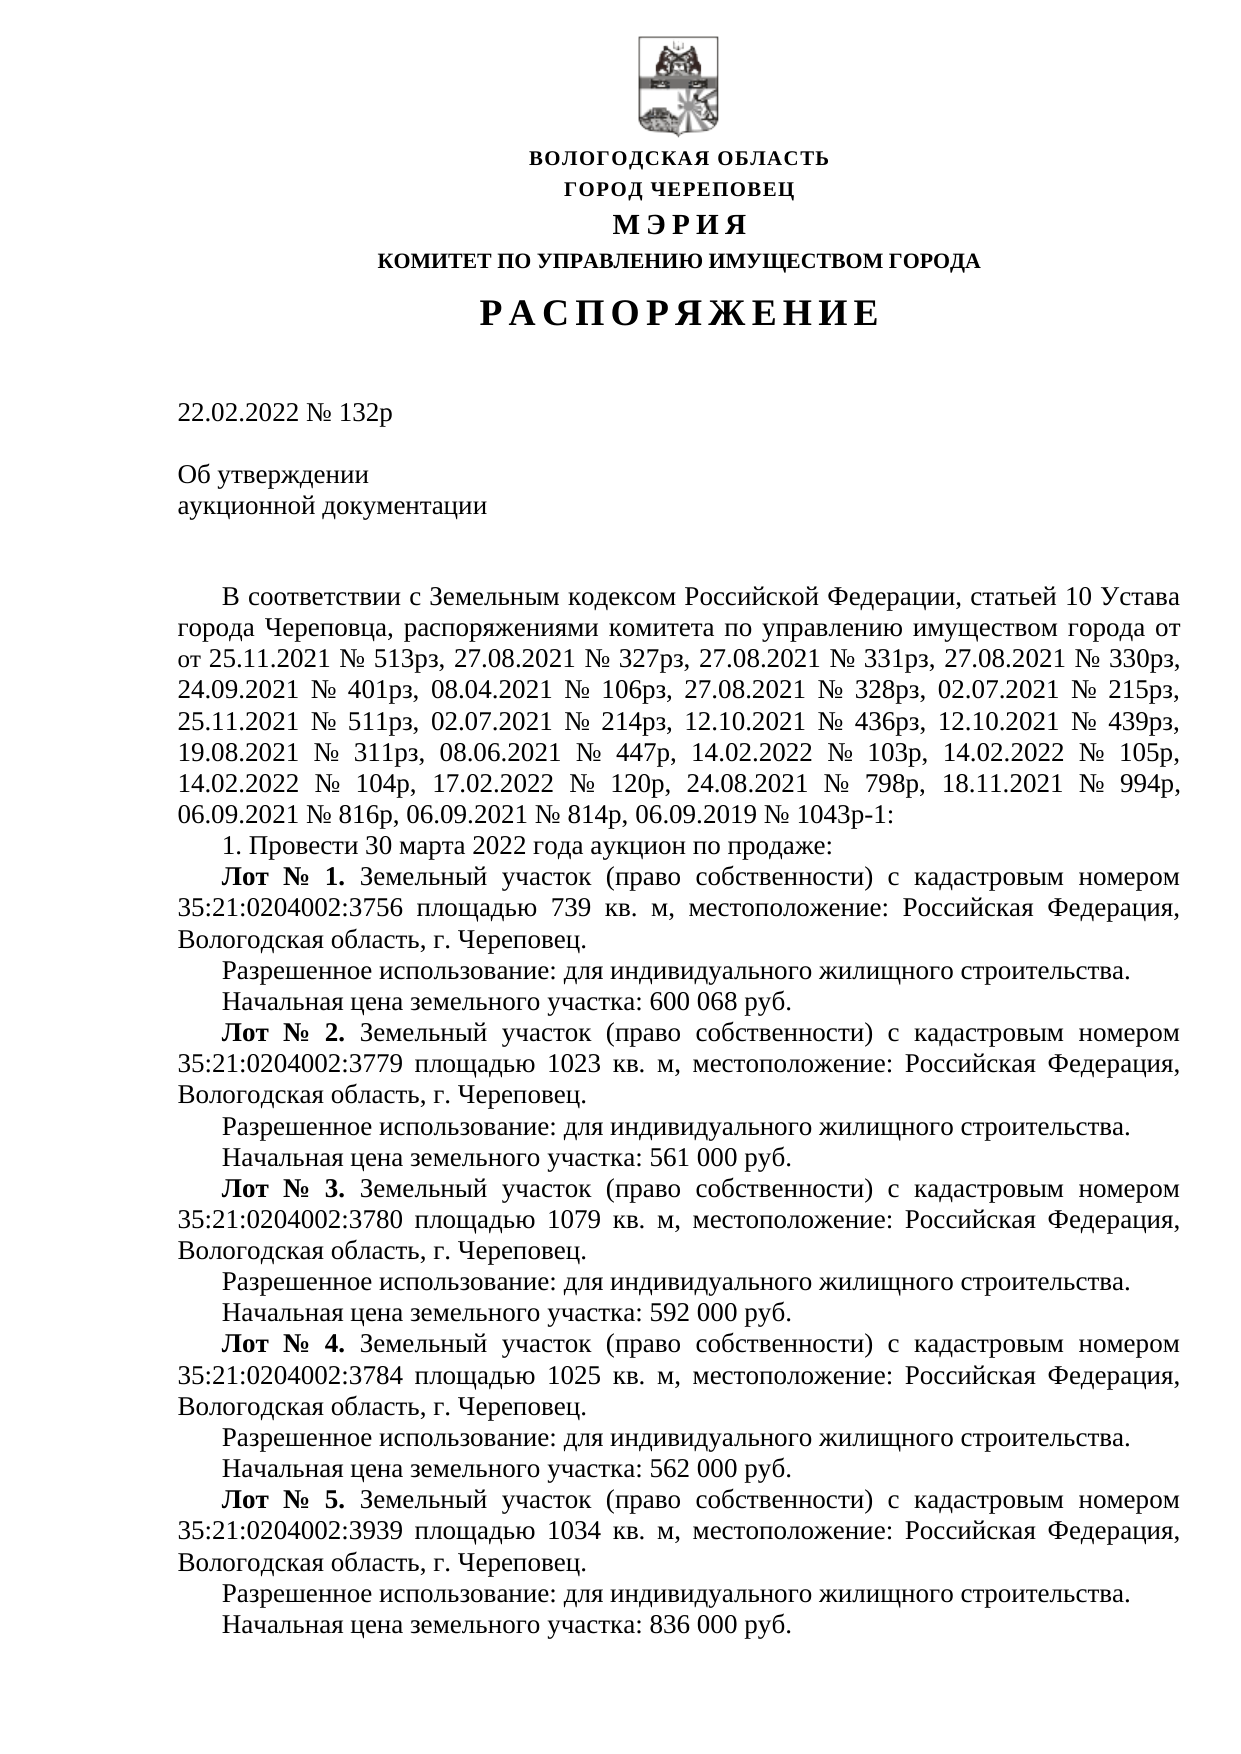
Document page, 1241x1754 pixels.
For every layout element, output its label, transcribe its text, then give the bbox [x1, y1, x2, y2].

text Разрешенное использование: для индивидуального жилищного строительства. [177, 1109, 1181, 1141]
text Начальная цена земельного участка: 592 000 руб. [177, 1296, 1181, 1328]
text Лот № 5. Земельный участок (право собственности) с кадастровым номером 35:21:0204002:3939 площадью 1034 кв. м, местоположение: Российская Федерация, Вологодская область, г. Череповец. [177, 1483, 1181, 1577]
text Лот № 3. Земельный участок (право собственности) с кадастровым номером 35:21:0204002:3780 площадью 1079 кв. м, местоположение: Российская Федерация, Вологодская область, г. Череповец. [177, 1172, 1181, 1265]
text Лот № 1. Земельный участок (право собственности) с кадастровым номером 35:21:0204002:3756 площадью 739 кв. м, местоположение: Российская Федерация, Вологодская область, г. Череповец. [177, 860, 1181, 954]
text Разрешенное использование: для индивидуального жилищного строительства. [177, 1421, 1181, 1452]
text Начальная цена земельного участка: 562 000 руб. [177, 1452, 1181, 1483]
text Начальная цена земельного участка: 836 000 руб. [177, 1608, 1181, 1639]
text Лот № 2. Земельный участок (право собственности) с кадастровым номером 35:21:0204002:3779 площадью 1023 кв. м, местоположение: Российская Федерация, Вологодская область, г. Череповец. [177, 1016, 1181, 1109]
text В соответствии с Земельным кодексом Российской Федерации, статьей 10 Устава города Череповца, распоряжениями комитета по управлению имуществом города от от 25.11.2021 № 513рз, 27.08.2021 № 327рз, 27.08.2021 № 331рз, 27.08.2021 № 330рз, 24.09.2021 № 401рз, 08.04.2021 № 106рз, 27.08.2021 № 328рз, 02.07.2021 № 215рз, 25.11.2021 № 511рз, 02.07.2021 № 214рз, 12.10.2021 № 436рз, 12.10.2021 № 439рз, 19.08.2021 № 311рз, 08.06.2021 № 447р, 14.02.2022 № 103р, 14.02.2022 № 105р, 14.02.2022 № 104р, 17.02.2022 № 120р, 24.08.2021 № 798р, 18.11.2021 № 994р, 06.09.2021 № 816р, 06.09.2021 № 814р, 06.09.2019 № 1043р-1: [177, 580, 1181, 829]
text Начальная цена земельного участка: 561 000 руб. [177, 1141, 1181, 1172]
text Начальная цена земельного участка: 600 068 руб. [177, 985, 1181, 1016]
text Разрешенное использование: для индивидуального жилищного строительства. [177, 1265, 1181, 1296]
text Разрешенное использование: для индивидуального жилищного строительства. [177, 1577, 1181, 1608]
text Разрешенное использование: для индивидуального жилищного строительства. [177, 954, 1181, 985]
text 1. Провести 30 марта 2022 года аукцион по продаже: [177, 829, 1181, 860]
text Лот № 4. Земельный участок (право собственности) с кадастровым номером 35:21:0204002:3784 площадью 1025 кв. м, местоположение: Российская Федерация, Вологодская область, г. Череповец. [177, 1328, 1181, 1421]
